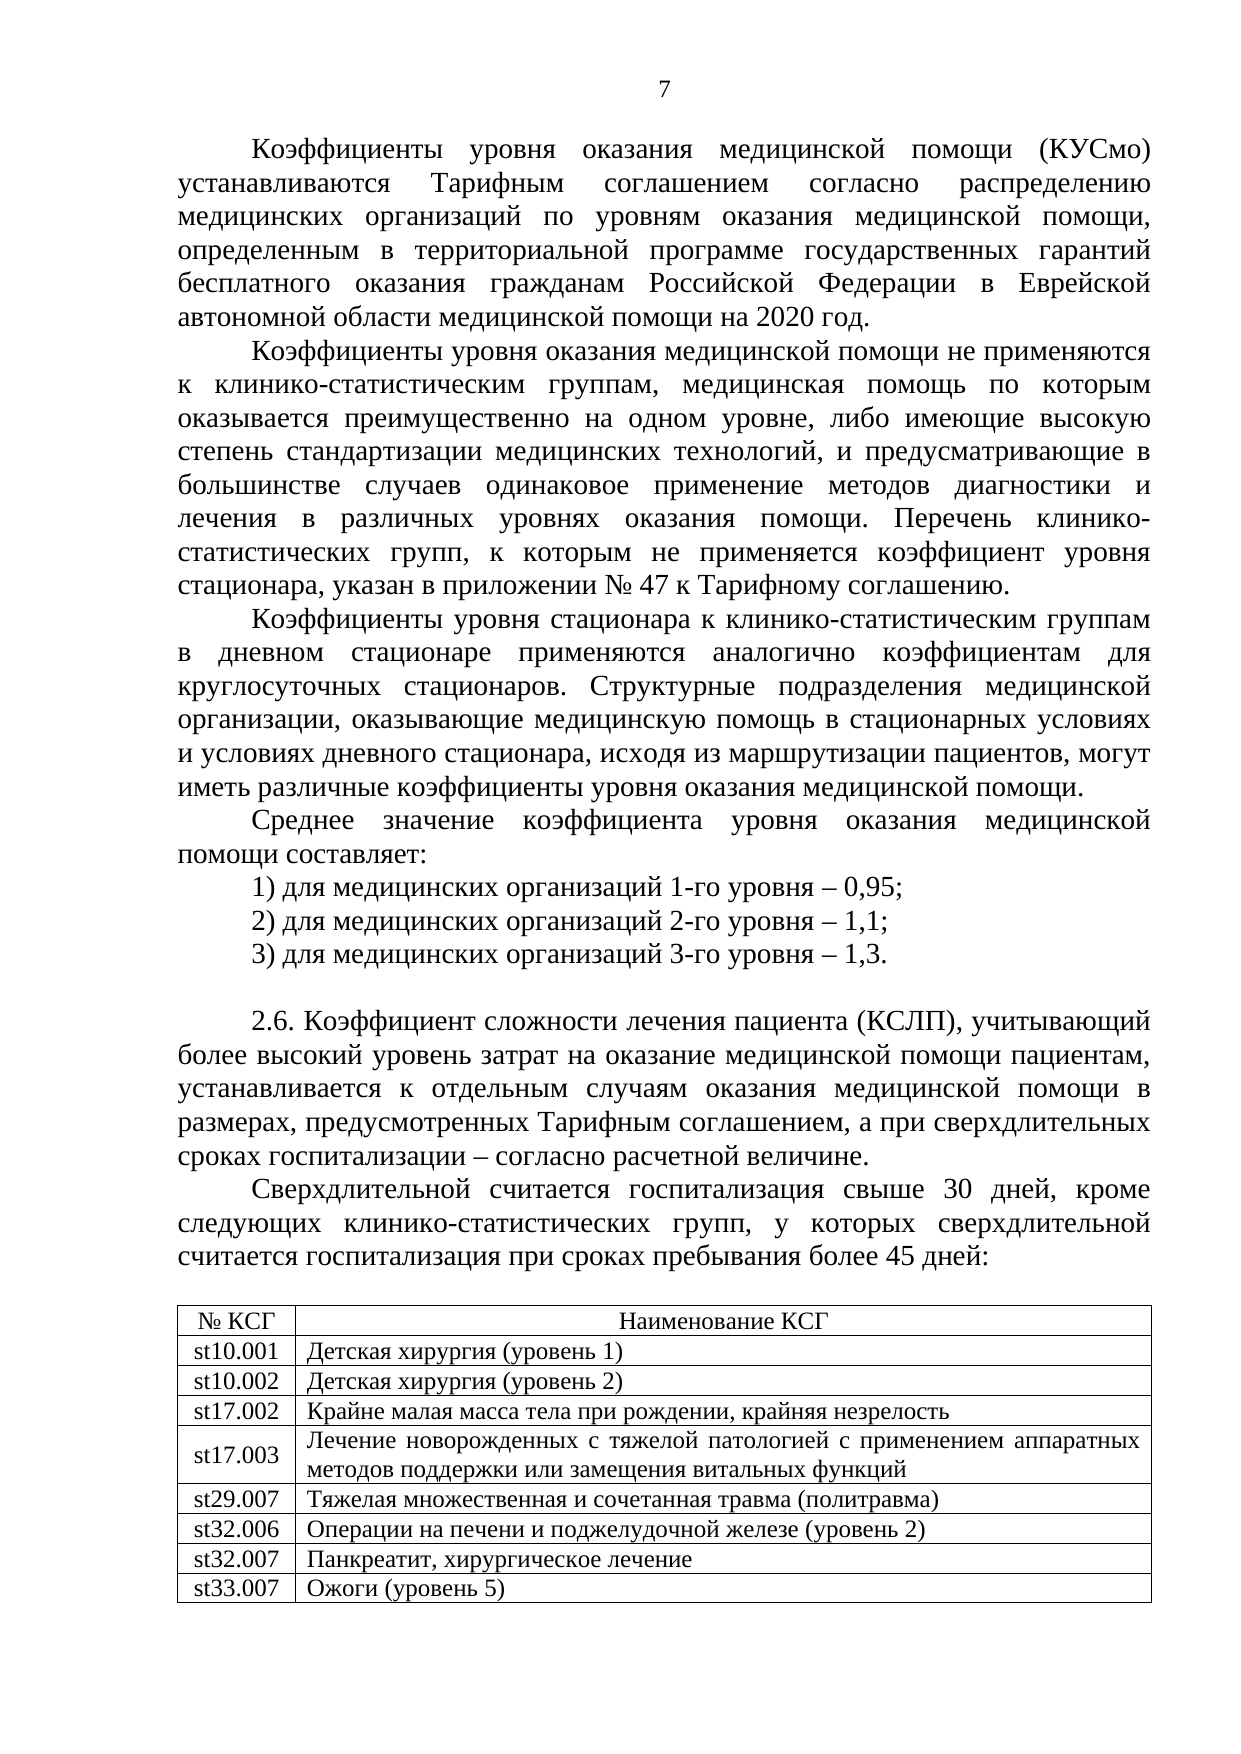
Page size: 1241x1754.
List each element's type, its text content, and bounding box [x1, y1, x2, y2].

text Сверхдлительной считается госпитализация свыше 30 дней, кроме следующих клинико-статистических групп, у которых сверхдлительной считается госпитализация при сроках пребывания более 45 дней: [177, 1171, 1152, 1272]
table_cell st32.006 [178, 1514, 295, 1543]
text Среднее значение коэффициента уровня оказания медицинской помощи составляет: [177, 802, 1152, 869]
text 2) для медицинских организаций 2-го уровня – 1,1; [177, 903, 1152, 936]
table_cell Детская хирургия (уровень 1) [296, 1336, 1151, 1365]
table_cell Операции на печени и поджелудочной железе (уровень 2) [296, 1514, 1151, 1543]
table_cell Ожоги (уровень 5) [296, 1574, 1151, 1602]
text 3) для медицинских организаций 3-го уровня – 1,3. [177, 936, 1152, 970]
table_cell Панкреатит, хирургическое лечение [296, 1544, 1151, 1572]
table_cell st33.007 [178, 1574, 295, 1602]
text Коэффициенты уровня оказания медицинской помощи (КУСмо) устанавливаются Тарифным соглашением согласно распределению медицинских организаций по уровням оказания медицинской помощи, определенным в территориальной программе государственных гарантий бесплатного оказания гражданам Российской Федерации в Еврейской автономной области медицинской помощи на 2020 год. [177, 131, 1152, 333]
text Коэффициенты уровня стационара к клинико-статистическим группам в дневном стационаре применяются аналогично коэффициентам для круглосуточных стационаров. Структурные подразделения медицинской организации, оказывающие медицинскую помощь в стационарных условиях и условиях дневного стационара, исходя из маршрутизации пациентов, могут иметь различные коэффициенты уровня оказания медицинской помощи. [177, 601, 1152, 802]
table_cell Лечение новорожденных с тяжелой патологией с применением аппаратных методов поддержки или замещения витальных функций [296, 1426, 1151, 1483]
table_cell Детская хирургия (уровень 2) [296, 1366, 1151, 1395]
table_cell st17.003 [178, 1426, 295, 1483]
table_cell st17.002 [178, 1396, 295, 1424]
table_header Наименование КСГ [296, 1306, 1151, 1335]
text Коэффициенты уровня оказания медицинской помощи не применяются к клинико-статистическим группам, медицинская помощь по которым оказывается преимущественно на одном уровне, либо имеющие высокую степень стандартизации медицинских технологий, и предусматривающие в большинстве случаев одинаковое применение методов диагностики и лечения в различных уровнях оказания помощи. Перечень клинико-статистических групп, к которым не применяется коэффициент уровня стационара, указан в приложении № 47 к Тарифному соглашению. [177, 333, 1152, 601]
table_cell st10.001 [178, 1336, 295, 1365]
table_cell st32.007 [178, 1544, 295, 1572]
table_cell st10.002 [178, 1366, 295, 1395]
table_cell Тяжелая множественная и сочетанная травма (политравма) [296, 1484, 1151, 1513]
text 1) для медицинских организаций 1-го уровня – 0,95; [177, 869, 1152, 903]
text 2.6. Коэффициент сложности лечения пациента (КСЛП), учитывающий более высокий уровень затрат на оказание медицинской помощи пациентам, устанавливается к отдельным случаям оказания медицинской помощи в размерах, предусмотренных Тарифным соглашением, а при сверхдлительных сроках госпитализации – согласно расчетной величине. [177, 1003, 1152, 1171]
table_header № КСГ [178, 1306, 295, 1335]
table_cell st29.007 [178, 1484, 295, 1513]
table_cell Крайне малая масса тела при рождении, крайняя незрелость [296, 1396, 1151, 1424]
